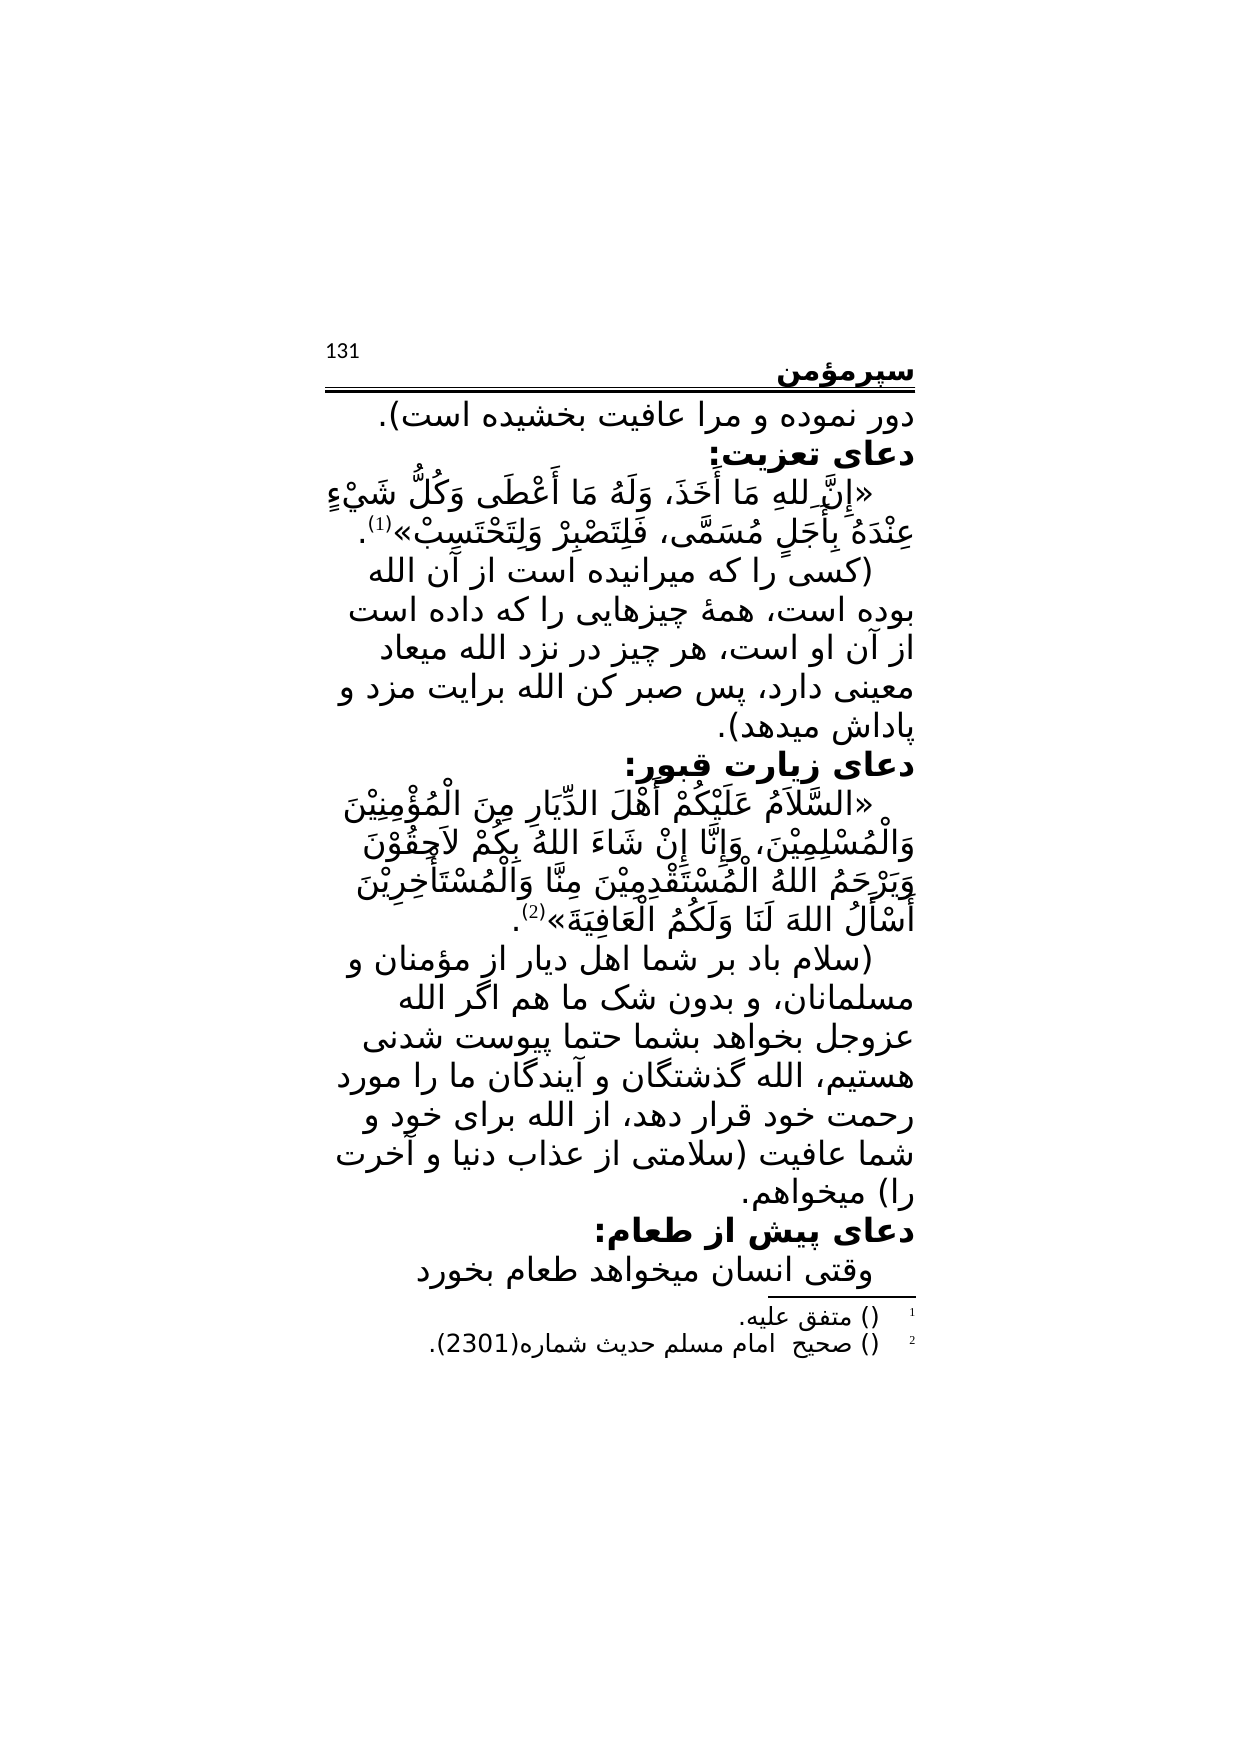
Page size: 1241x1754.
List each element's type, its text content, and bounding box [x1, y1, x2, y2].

text (سلام باد بر شما اهل دیار از مؤمنان و مسلمانان، و بدون شک ما هم اگر الله عزوجل بخواهد بشما حتما پیوست شدنی هستیم، الله گذشتگان و آیندگان ما را مورد رحمت خود قرار دهد، از الله برای خود و شما عافیت (سلامتی از عذاب دنیا و آخرت را) میخواهم. [325, 940, 915, 1212]
text «إِنَّ ِللهِ مَا أَخَذَ، وَلَهُ مَا أَعْطَى وَكُلُّ شَيْءٍ عِنْدَهُ بِأَجَلٍ مُسَمَّى، فَلِتَصْبِرْ وَلِتَحْتَسِبْ»(). [325, 473, 915, 551]
text دعای تعزیت: [325, 434, 915, 473]
text (آمرزش ترا میطلبم). و (ثنا و ستایش الله را است که از من چیزهای مؤذی را دور نموده و مرا عافیت بخشیده است). [325, 396, 915, 434]
text (کسی را که میرانیده است از آن الله بوده است، همۀ چیزهایی را که داده است از آن او است، هر چیز در نزد الله میعاد معینی دارد، پس صبر کن الله برایت مزد و پاداش میدهد). [325, 551, 915, 745]
text دعای زیارت قبور: [325, 745, 915, 784]
text «السَّلاَمُ عَلَيْكُمْ أَهْلَ الدِّيَارِ مِنَ الْمُؤْمِنِيْنَ وَالْمُسْلِمِيْنَ، وَإِنَّا إِنْ شَاءَ اللهُ بِكُمْ لاَحِقُوْنَ وَيَرْحَمُ اللهُ الْمُسْتَقْدِمِيْنَ مِنَّا وَالْمُسْتَأْخِرِيْنَ أَسْأَلُ اللهَ لَنَا وَلَكُمُ الْعَافِيَةَ»(). [325, 784, 915, 940]
text دعای پیش از طعام: [325, 1212, 915, 1251]
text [325, 1251, 915, 1289]
